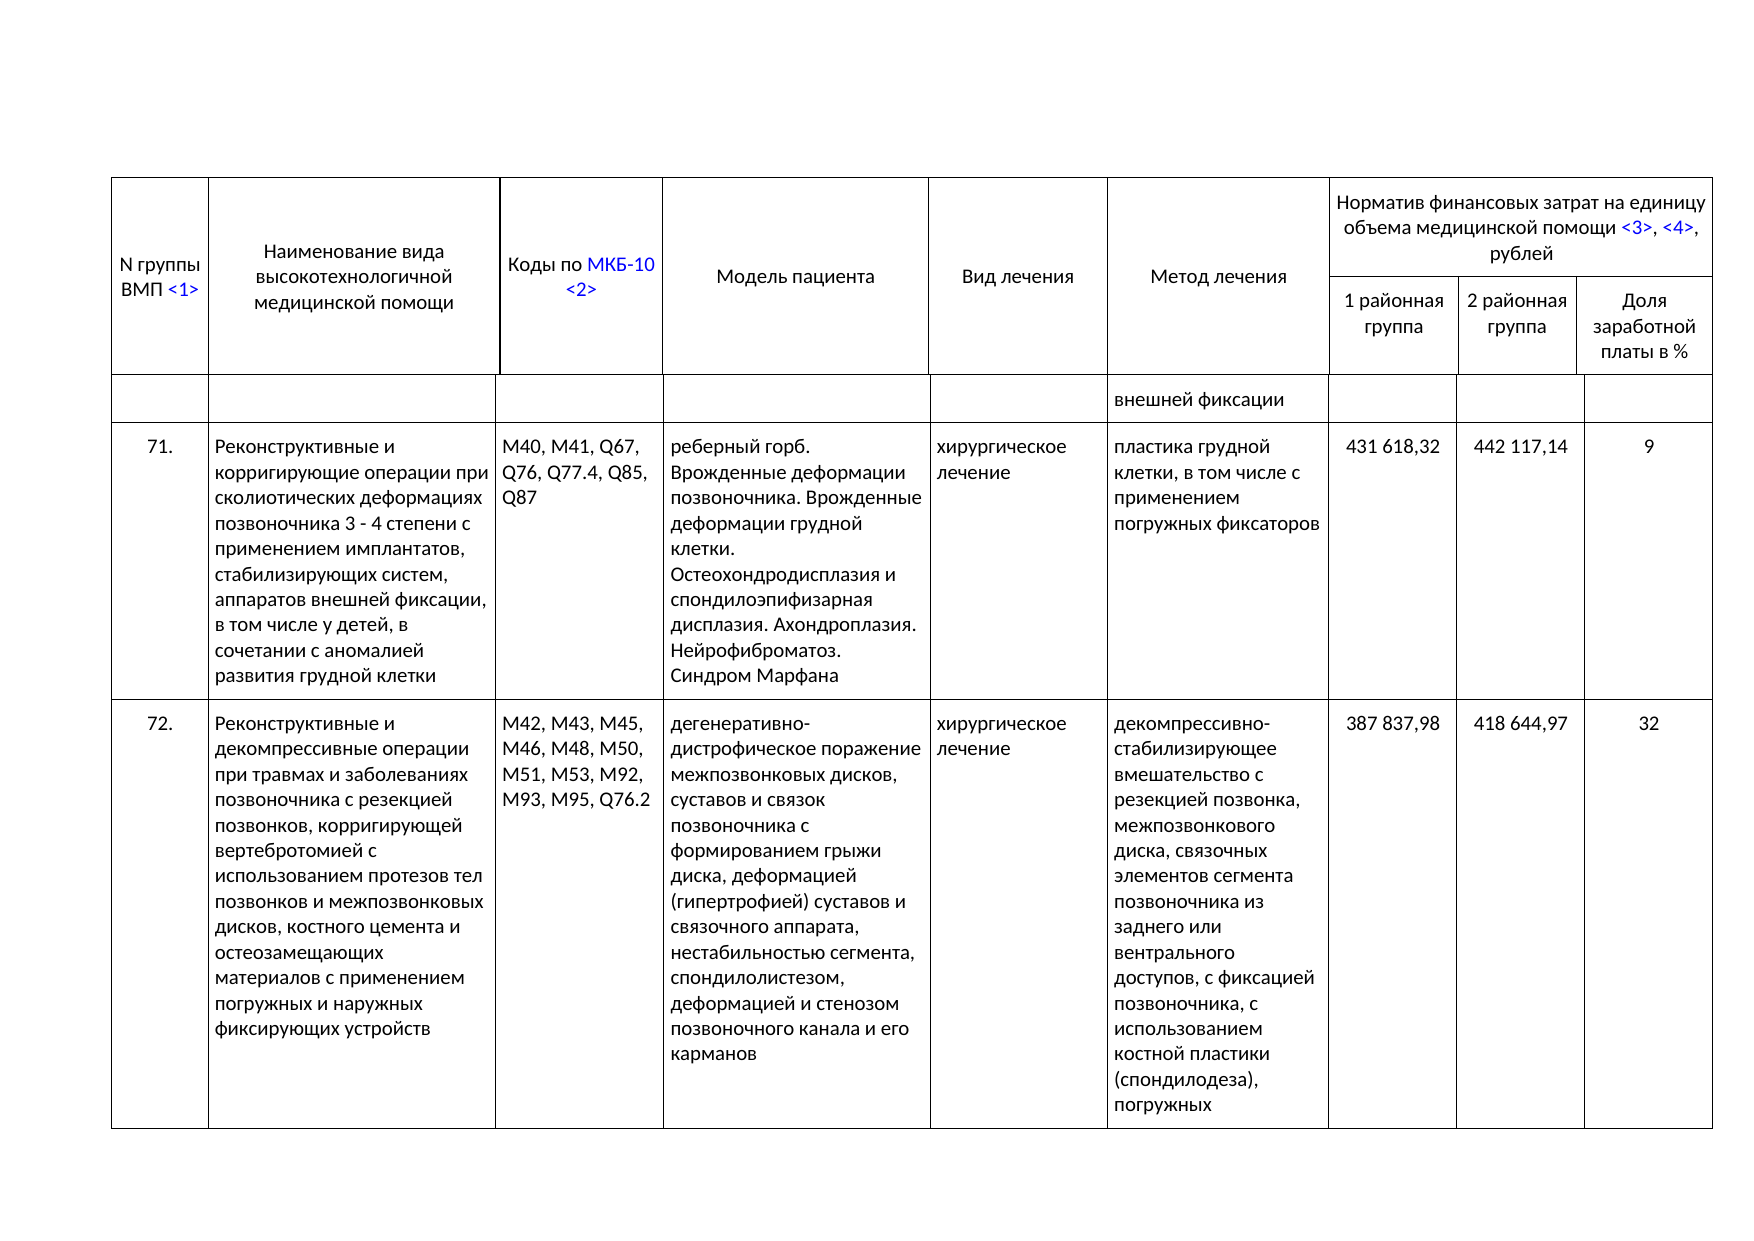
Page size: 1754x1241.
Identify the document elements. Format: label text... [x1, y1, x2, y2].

table_cell дегенеративно-дистрофическое поражение межпозвонковых дисков, суставов и связок позвоночника с формированием грыжи диска, деформацией (гипертрофией) суставов и связочного аппарата, нестабильностью сегмента, спондилолистезом, деформацией и стенозом позвоночного канала и его карманов [664, 700, 930, 1127]
table_header Коды по МКБ-10 <2> [501, 178, 662, 374]
table_cell 2 районная группа [1459, 277, 1576, 374]
table_header Вид лечения [929, 178, 1107, 374]
table_header Норматив финансовых затрат на единицу объема медицинской помощи <3>, <4>, рублей [1330, 178, 1712, 276]
table_cell 387 837,98 [1329, 700, 1456, 1127]
table_cell пластика грудной клетки, в том числе с применением погружных фиксаторов [1108, 423, 1328, 698]
table_cell 442 117,14 [1457, 423, 1584, 698]
table_cell 1 районная группа [1330, 277, 1458, 374]
table_cell 431 618,32 [1329, 423, 1456, 698]
table_cell хирургическое лечение [931, 423, 1107, 698]
table_header Модель пациента [663, 178, 928, 374]
table_cell 418 644,97 [1457, 700, 1584, 1127]
table_header Наименование вида высокотехнологичной медицинской помощи [209, 178, 499, 374]
table_cell M40, M41, Q67, Q76, Q77.4, Q85, Q87 [496, 423, 663, 698]
table_header Метод лечения [1108, 178, 1329, 374]
table_cell M42, M43, M45, M46, M48, M50, M51, M53, M92, M93, M95, Q76.2 [496, 700, 663, 1127]
table_cell реберный горб. Врожденные деформации позвоночника. Врожденные деформации грудной клетки. Остеохондродисплазия и спондилоэпифизарная дисплазия. Ахондроплазия. Нейрофиброматоз. Синдром Марфана [664, 423, 930, 698]
table_cell 72. [112, 700, 208, 1127]
table_cell 71. [112, 423, 208, 698]
table_cell Доля заработной платы в % [1577, 277, 1712, 374]
table_cell хирургическое лечение [931, 700, 1107, 1127]
table_cell 32 [1585, 700, 1712, 1127]
table_header N группы ВМП <1> [112, 178, 208, 374]
table_cell декомпрессивно-стабилизирующее вмешательство с резекцией позвонка, межпозвонкового диска, связочных элементов сегмента позвоночника из заднего или вентрального доступов, с фиксацией позвоночника, с использованием костной пластики (спондилодеза), погружных имплантатов и стабилизирующих систем (ригидных или динамических) при помощи микроскопа, эндоскопической техники и малоинвазивного инструментария [1108, 700, 1328, 1127]
table_cell имплантация эндопротеза с замещением дефекта костным аутотрансплантатом или опорными блоками из трабекулярного металла с предварительным удалением аппарата внешней фиксации [1108, 375, 1328, 422]
table_cell Реконструктивные и корригирующие операции при сколиотических деформациях позвоночника 3 - 4 степени с применением имплантатов, стабилизирующих систем, аппаратов внешней фиксации, в том числе у детей, в сочетании с аномалией развития грудной клетки [209, 423, 495, 698]
table_cell 9 [1585, 423, 1712, 698]
table_cell Реконструктивные и декомпрессивные операции при травмах и заболеваниях позвоночника с резекцией позвонков, корригирующей вертебротомией с использованием протезов тел позвонков и межпозвонковых дисков, костного цемента и остеозамещающих материалов с применением погружных и наружных фиксирующих устройств [209, 700, 495, 1127]
